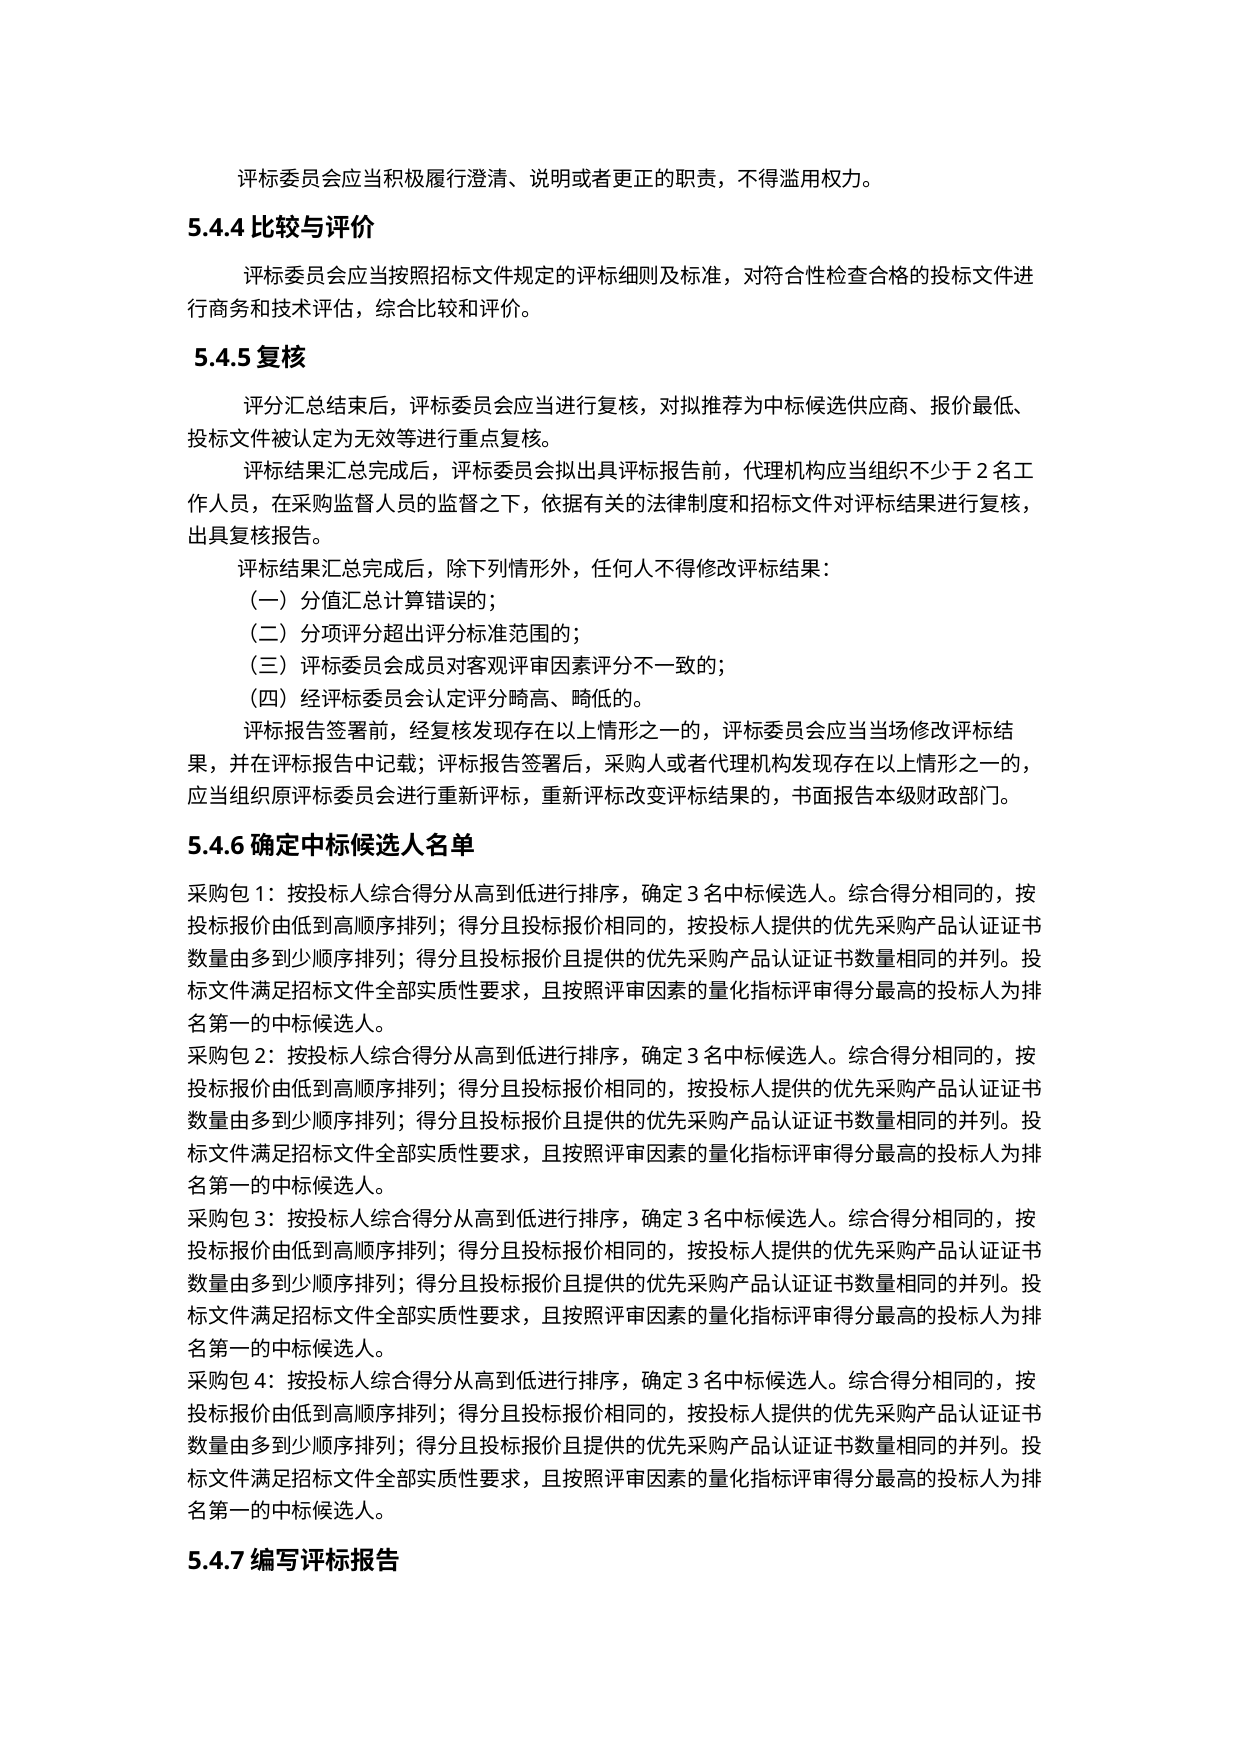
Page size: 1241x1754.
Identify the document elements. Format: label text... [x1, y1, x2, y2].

text 采购包2：按投标人综合得分从高到低进行排序，确定3名中标候选人。综合得分相同的，按投标报价由低到高顺序排列；得分且投标报价相同的，按投标人提供的优先采购产品认证证书数量由多到少顺序排列；得分且投标报价且提供的优先采购产品认证证书数量相同的并列。投标文件满足招标文件全部实质性要求，且按照评审因素的量化指标评审得分最高的投标人为排名第一的中标候选人。 [187, 1039, 1053, 1202]
text 评标报告签署前，经复核发现存在以上情形之一的，评标委员会应当当场修改评标结果，并在评标报告中记载；评标报告签署后，采购人或者代理机构发现存在以上情形之一的，应当组织原评标委员会进行重新评标，重新评标改变评标结果的，书面报告本级财政部门。 [187, 714, 1053, 812]
text 评标结果汇总完成后，评标委员会拟出具评标报告前，代理机构应当组织不少于2名工作人员，在采购监督人员的监督之下，依据有关的法律制度和招标文件对评标结果进行复核，出具复核报告。 [187, 454, 1053, 552]
text （三）评标委员会成员对客观评审因素评分不一致的； [187, 649, 1053, 682]
text （一）分值汇总计算错误的； [187, 584, 1053, 617]
text （二）分项评分超出评分标准范围的； [187, 617, 1053, 649]
text 评标委员会应当积极履行澄清、说明或者更正的职责，不得滥用权力。 [187, 162, 1053, 194]
text 评标结果汇总完成后，除下列情形外，任何人不得修改评标结果： [187, 552, 1053, 584]
text 采购包4：按投标人综合得分从高到低进行排序，确定3名中标候选人。综合得分相同的，按投标报价由低到高顺序排列；得分且投标报价相同的，按投标人提供的优先采购产品认证证书数量由多到少顺序排列；得分且投标报价且提供的优先采购产品认证证书数量相同的并列。投标文件满足招标文件全部实质性要求，且按照评审因素的量化指标评审得分最高的投标人为排名第一的中标候选人。 [187, 1364, 1053, 1527]
text 5.4.6确定中标候选人名单 [187, 812, 1053, 877]
text （四）经评标委员会认定评分畸高、畸低的。 [187, 682, 1053, 714]
text 采购包1：按投标人综合得分从高到低进行排序，确定3名中标候选人。综合得分相同的，按投标报价由低到高顺序排列；得分且投标报价相同的，按投标人提供的优先采购产品认证证书数量由多到少顺序排列；得分且投标报价且提供的优先采购产品认证证书数量相同的并列。投标文件满足招标文件全部实质性要求，且按照评审因素的量化指标评审得分最高的投标人为排名第一的中标候选人。 [187, 877, 1053, 1039]
text 5.4.7编写评标报告 [187, 1527, 1053, 1592]
text 评标委员会应当按照招标文件规定的评标细则及标准，对符合性检查合格的投标文件进行商务和技术评估，综合比较和评价。 [187, 259, 1053, 324]
text 5.4.4比较与评价 [187, 194, 1053, 259]
text 5.4.5复核 [187, 324, 1053, 389]
text 采购包3：按投标人综合得分从高到低进行排序，确定3名中标候选人。综合得分相同的，按投标报价由低到高顺序排列；得分且投标报价相同的，按投标人提供的优先采购产品认证证书数量由多到少顺序排列；得分且投标报价且提供的优先采购产品认证证书数量相同的并列。投标文件满足招标文件全部实质性要求，且按照评审因素的量化指标评审得分最高的投标人为排名第一的中标候选人。 [187, 1202, 1053, 1364]
text 评分汇总结束后，评标委员会应当进行复核，对拟推荐为中标候选供应商、报价最低、投标文件被认定为无效等进行重点复核。 [187, 389, 1053, 454]
